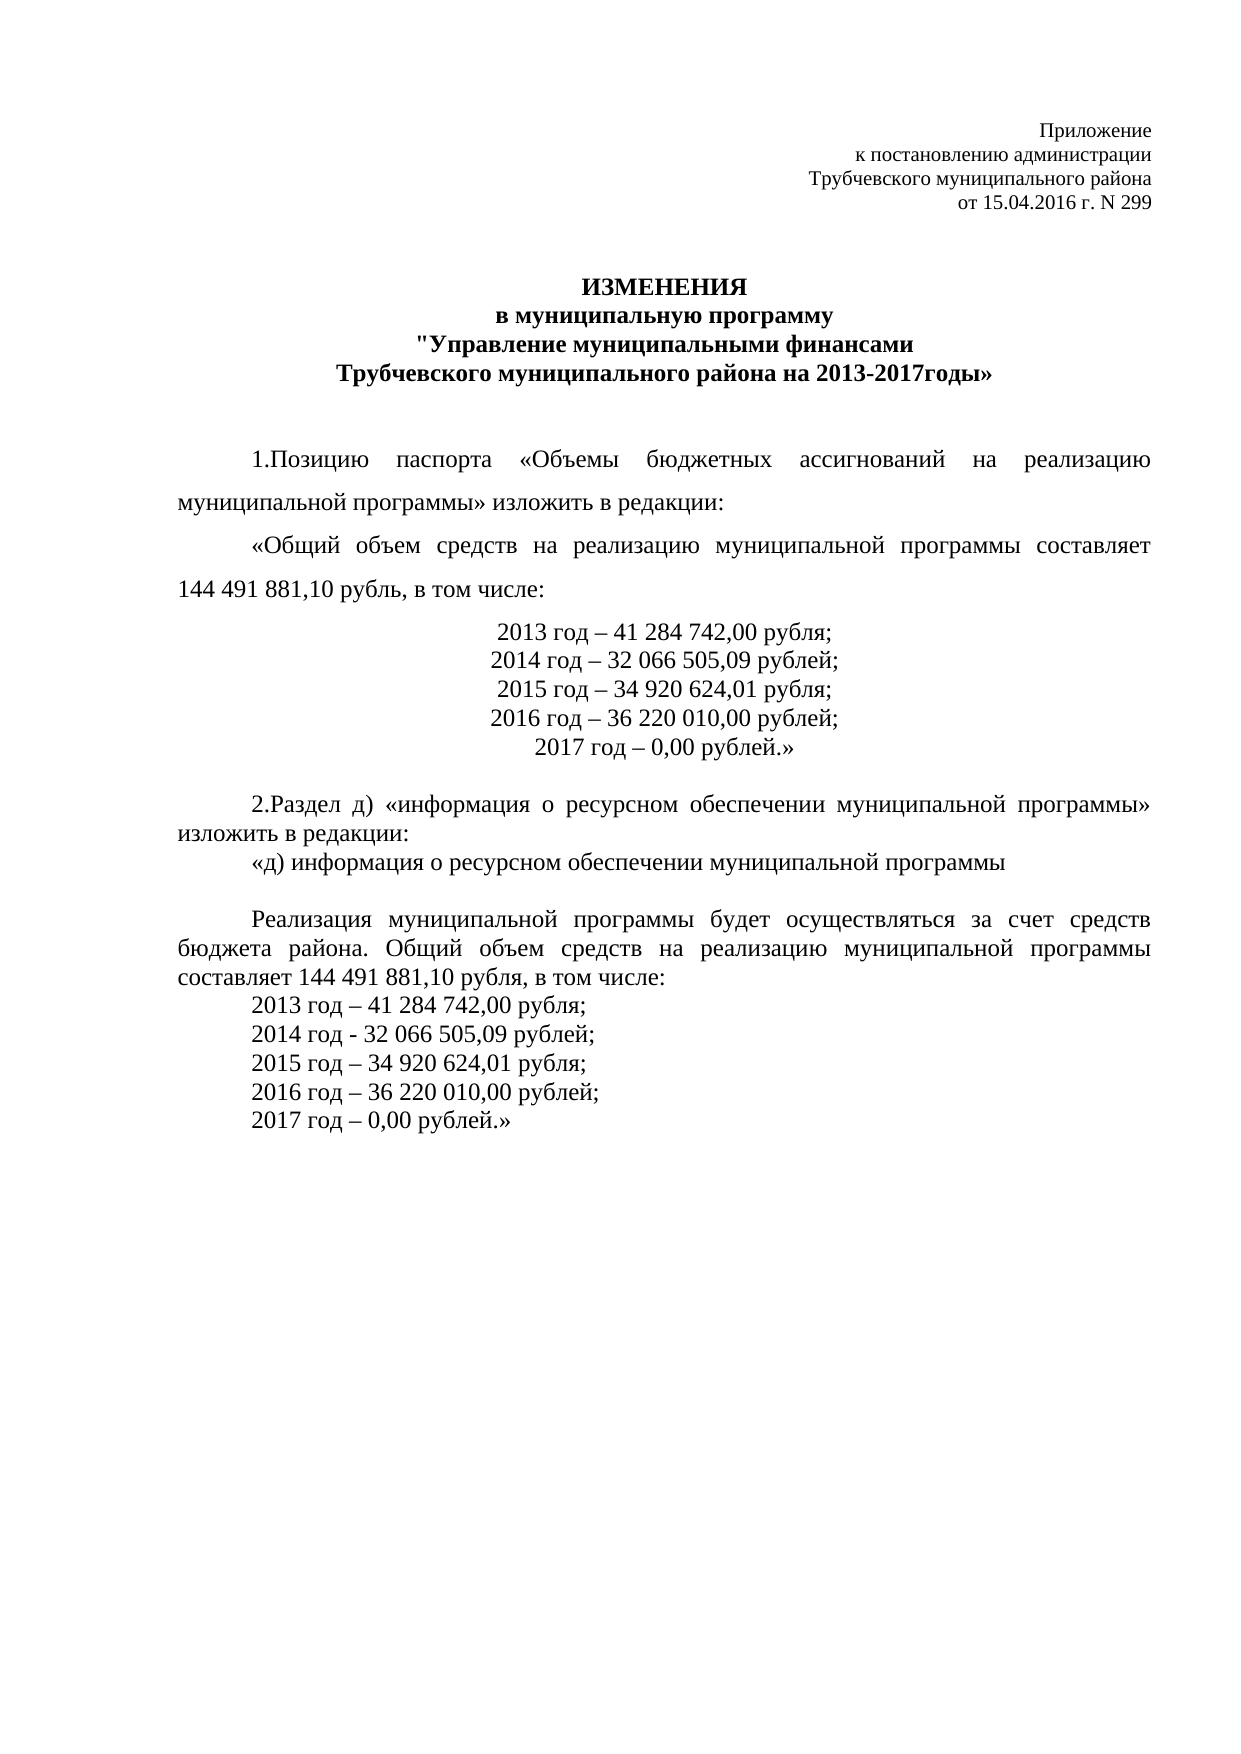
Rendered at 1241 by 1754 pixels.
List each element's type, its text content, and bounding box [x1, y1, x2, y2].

title ИЗМЕНЕНИЯ [177, 272, 1152, 301]
text 2017 год – 0,00 рублей.» [177, 1106, 1152, 1134]
text 2013 год – 41 284 742,00 рубля; [177, 617, 1152, 646]
text Приложение [177, 118, 1152, 142]
text 2015 год – 34 920 624,01 рубля; [177, 1048, 1152, 1077]
title "Управление муниципальными финансами [177, 329, 1152, 358]
text 2017 год – 0,00 рублей.» [177, 732, 1152, 761]
text «Общий объем средств на реализацию муниципальной программы составляет 144 491 881,10 рубль, в том числе: [177, 531, 1152, 602]
text 2.Раздел д) «информация о ресурсном обеспечении муниципальной программы» изложить в редакции: [177, 789, 1152, 847]
text 2016 год – 36 220 010,00 рублей; [177, 1077, 1152, 1106]
title в муниципальную программу [177, 301, 1152, 329]
text 1.Позицию паспорта «Объемы бюджетных ассигнований на реализацию муниципальной программы» изложить в редакции: [177, 444, 1152, 516]
text 2013 год – 41 284 742,00 рубля; [177, 991, 1152, 1019]
text к постановлению администрации [177, 142, 1152, 166]
text 2014 год – 32 066 505,09 рублей; [177, 646, 1152, 674]
text Трубчевского муниципального района [177, 166, 1152, 190]
title Трубчевского муниципального района на 2013-2017годы» [177, 358, 1152, 387]
text 2016 год – 36 220 010,00 рублей; [177, 703, 1152, 732]
text от 15.04.2016 г. N 299 [177, 190, 1152, 214]
text Реализация муниципальной программы будет осуществляться за счет средств бюджета района. Общий объем средств на реализацию муниципальной программы составляет 144 491 881,10 рубля, в том числе: [177, 904, 1152, 991]
text «д) информация о ресурсном обеспечении муниципальной программы [177, 847, 1152, 876]
text 2014 год - 32 066 505,09 рублей; [177, 1019, 1152, 1048]
text 2015 год – 34 920 624,01 рубля; [177, 674, 1152, 703]
